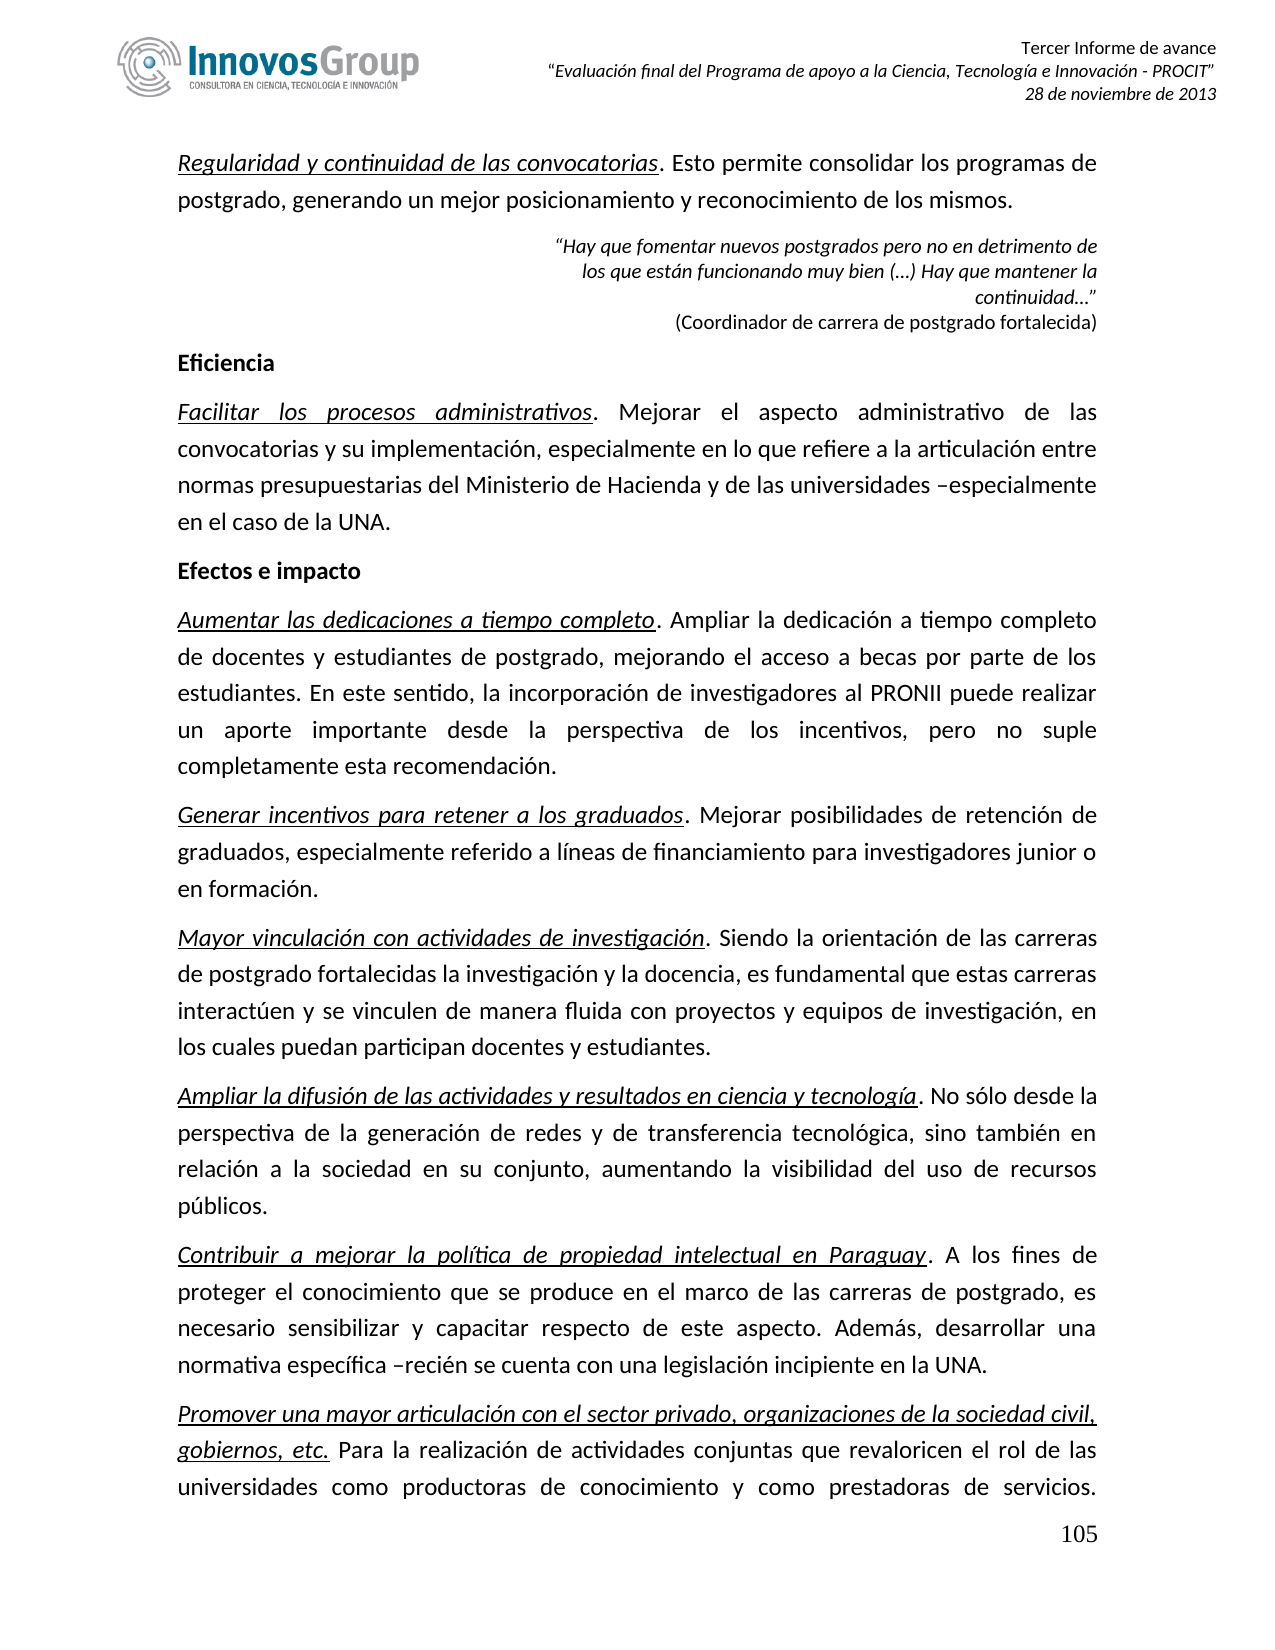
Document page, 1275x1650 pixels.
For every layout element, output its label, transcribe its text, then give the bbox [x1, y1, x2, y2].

list Efectos e impacto [177, 555, 1098, 586]
list Generar incentivos para retener a los graduados. Mejorar posibilidades de retención de graduados, especialmente referido a líneas de financiamiento para investigadores junior o en formación. [177, 799, 1098, 903]
list Regularidad y continuidad de las convocatorias. Esto permite consolidar los programas de postgrado, generando un mejor posicionamiento y reconocimiento de los mismos. [177, 148, 1098, 215]
list Aumentar las dedicaciones a tiempo completo. Ampliar la dedicación a tiempo completo de docentes y estudiantes de postgrado, mejorando el acceso a becas por parte de los estudiantes. En este sentido, la incorporación de investigadores al PRONII puede realizar un aporte importante desde la perspectiva de los incentivos, pero no suple completamente esta recomendación. [177, 604, 1098, 781]
text “Hay que fomentar nuevos postgrados pero no en detrimento de los que están funcionando muy bien (…) Hay que mantener la continuidad…” [532, 233, 1098, 309]
list Ampliar la difusión de las actividades y resultados en ciencia y tecnología. No sólo desde la perspectiva de la generación de redes y de transferencia tecnológica, sino también en relación a la sociedad en su conjunto, aumentando la visibilidad del uso de recursos públicos. [177, 1081, 1098, 1221]
list Contribuir a mejorar la política de propiedad intelectual en Paraguay. A los fines de proteger el conocimiento que se produce en el marco de las carreras de postgrado, es necesario sensibilizar y capacitar respecto de este aspecto. Además, desarrollar una normativa específica –recién se cuenta con una legislación incipiente en la UNA. [177, 1239, 1098, 1379]
list Facilitar los procesos administrativos. Mejorar el aspecto administrativo de las convocatorias y su implementación, especialmente en lo que refiere a la articulación entre normas presupuestarias del Ministerio de Hacienda y de las universidades –especialmente en el caso de la UNA. [177, 396, 1098, 537]
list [177, 1398, 1098, 1502]
picture [117, 37, 419, 97]
list Eficiencia [177, 347, 1098, 378]
list Mayor vinculación con actividades de investigación. Siendo la orientación de las carreras de postgrado fortalecidas la investigación y la docencia, es fundamental que estas carreras interactúen y se vinculen de manera fluida con proyectos y equipos de investigación, en los cuales puedan participan docentes y estudiantes. [177, 922, 1098, 1062]
text (Coordinador de carrera de postgrado fortalecida) [472, 309, 1098, 335]
